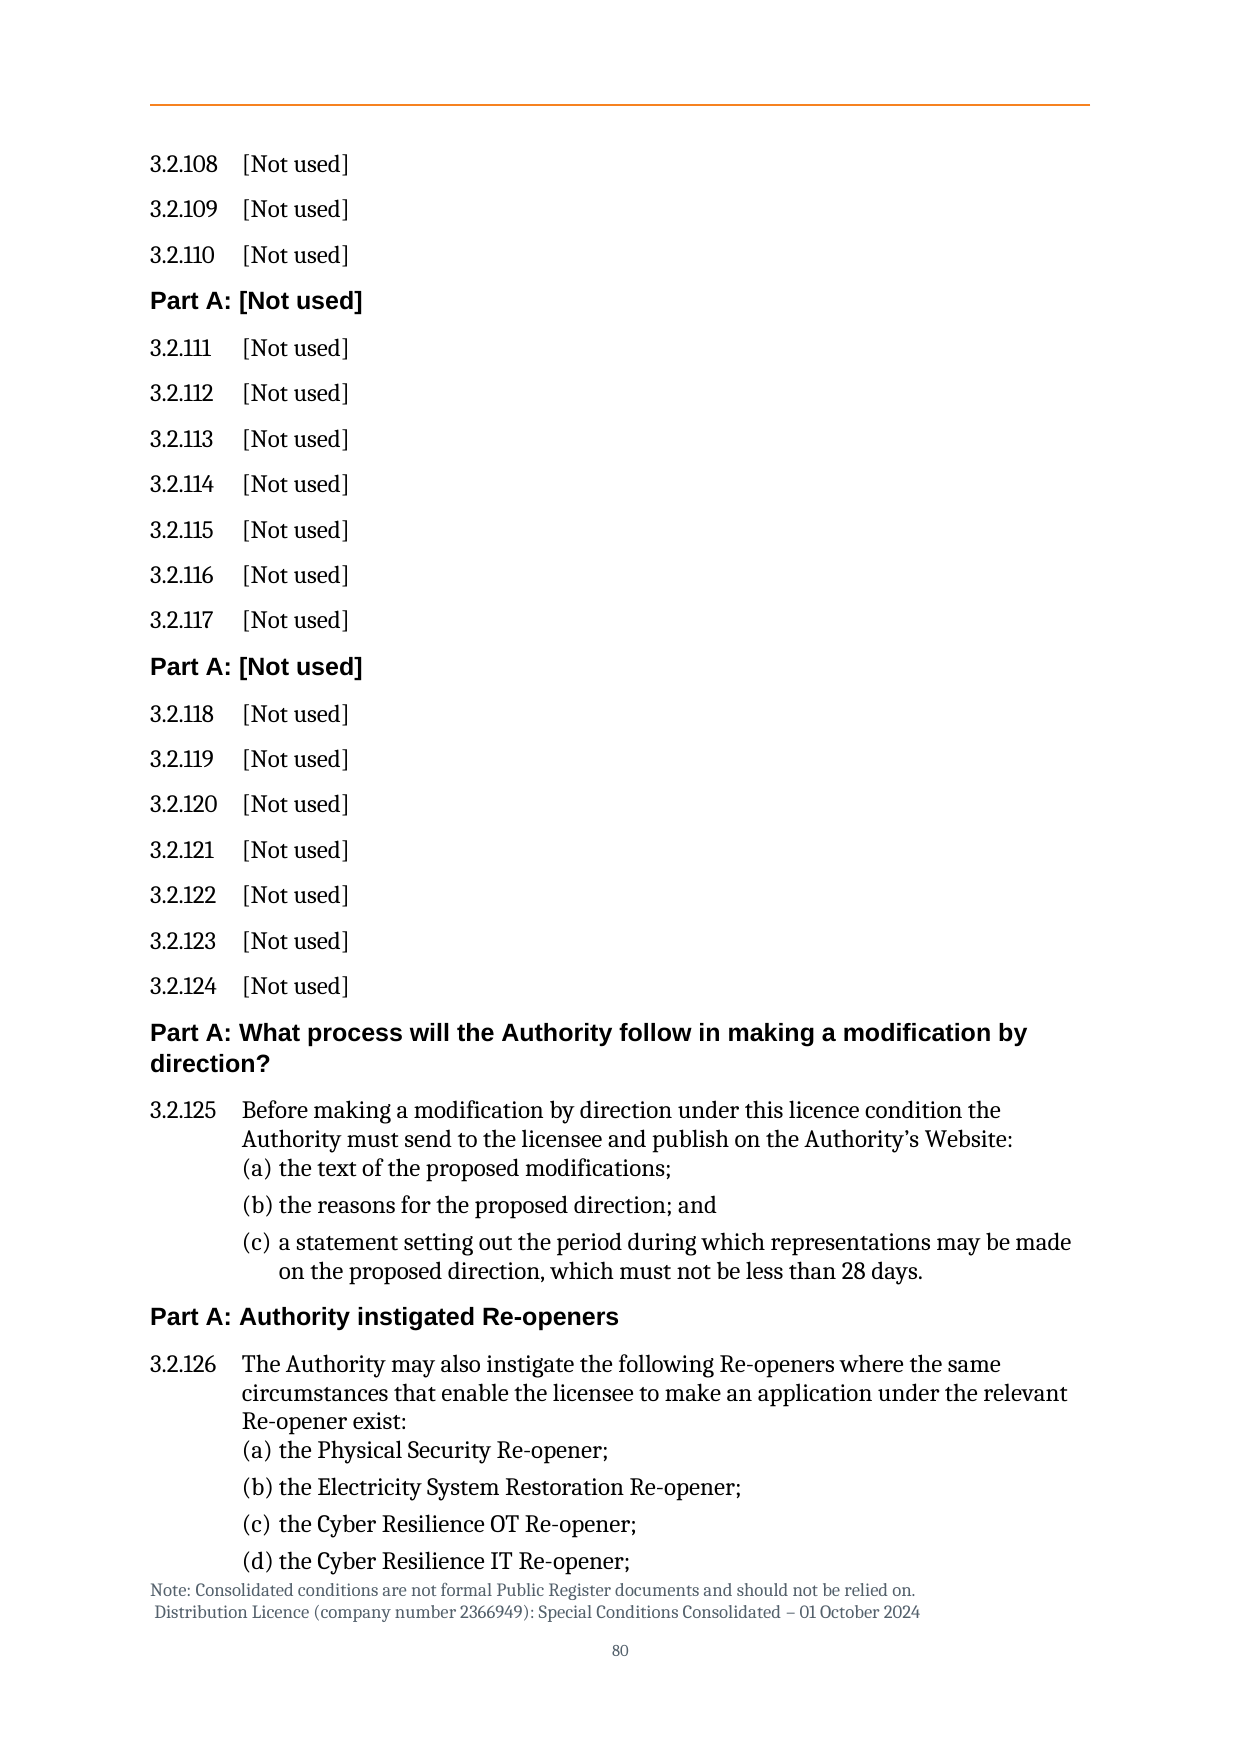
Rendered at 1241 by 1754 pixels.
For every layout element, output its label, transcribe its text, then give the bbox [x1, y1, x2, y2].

text [Not used] [150, 790, 1090, 819]
text [Not used] [150, 881, 1090, 910]
text [Not used] [150, 606, 1090, 635]
text [Not used] [150, 379, 1090, 408]
text [Not used] [150, 836, 1090, 864]
subtitle What process will the Authority follow in making a modification by direction? [150, 1017, 1090, 1077]
text Before making a modification by direction under this licence condition the Authority must send to the licensee and publish on the Authority’s Website: [150, 1096, 1090, 1154]
text [Not used] [150, 927, 1090, 955]
subtitle [Not used] [150, 286, 1090, 315]
list the Cyber Resilience OT Re-opener; [242, 1510, 1090, 1539]
text [Not used] [150, 745, 1090, 774]
text [Not used] [150, 699, 1090, 728]
text [Not used] [150, 470, 1090, 499]
text [Not used] [150, 561, 1090, 590]
text [Not used] [150, 241, 1090, 269]
text [Not used] [150, 150, 1090, 179]
subtitle Authority instigated Re-openers [150, 1302, 1090, 1331]
list the Cyber Resilience IT Re-opener; [242, 1547, 1090, 1576]
text [Not used] [150, 425, 1090, 453]
text The Authority may also instigate the following Re-openers where the same circumstances that enable the licensee to make an application under the relevant Re-opener exist: [150, 1350, 1090, 1436]
list a statement setting out the period during which representations may be made on the proposed direction, which must not be less than 28 days. [242, 1228, 1090, 1285]
list the text of the proposed modifications; [242, 1154, 1090, 1182]
list the Physical Security Re-opener; [242, 1436, 1090, 1465]
text [Not used] [150, 972, 1090, 1001]
text [Not used] [150, 195, 1090, 224]
list the reasons for the proposed direction; and [242, 1191, 1090, 1219]
text [Not used] [150, 516, 1090, 544]
list the Electricity System Restoration Re-opener; [242, 1473, 1090, 1502]
text [Not used] [150, 334, 1090, 363]
subtitle [Not used] [150, 652, 1090, 681]
